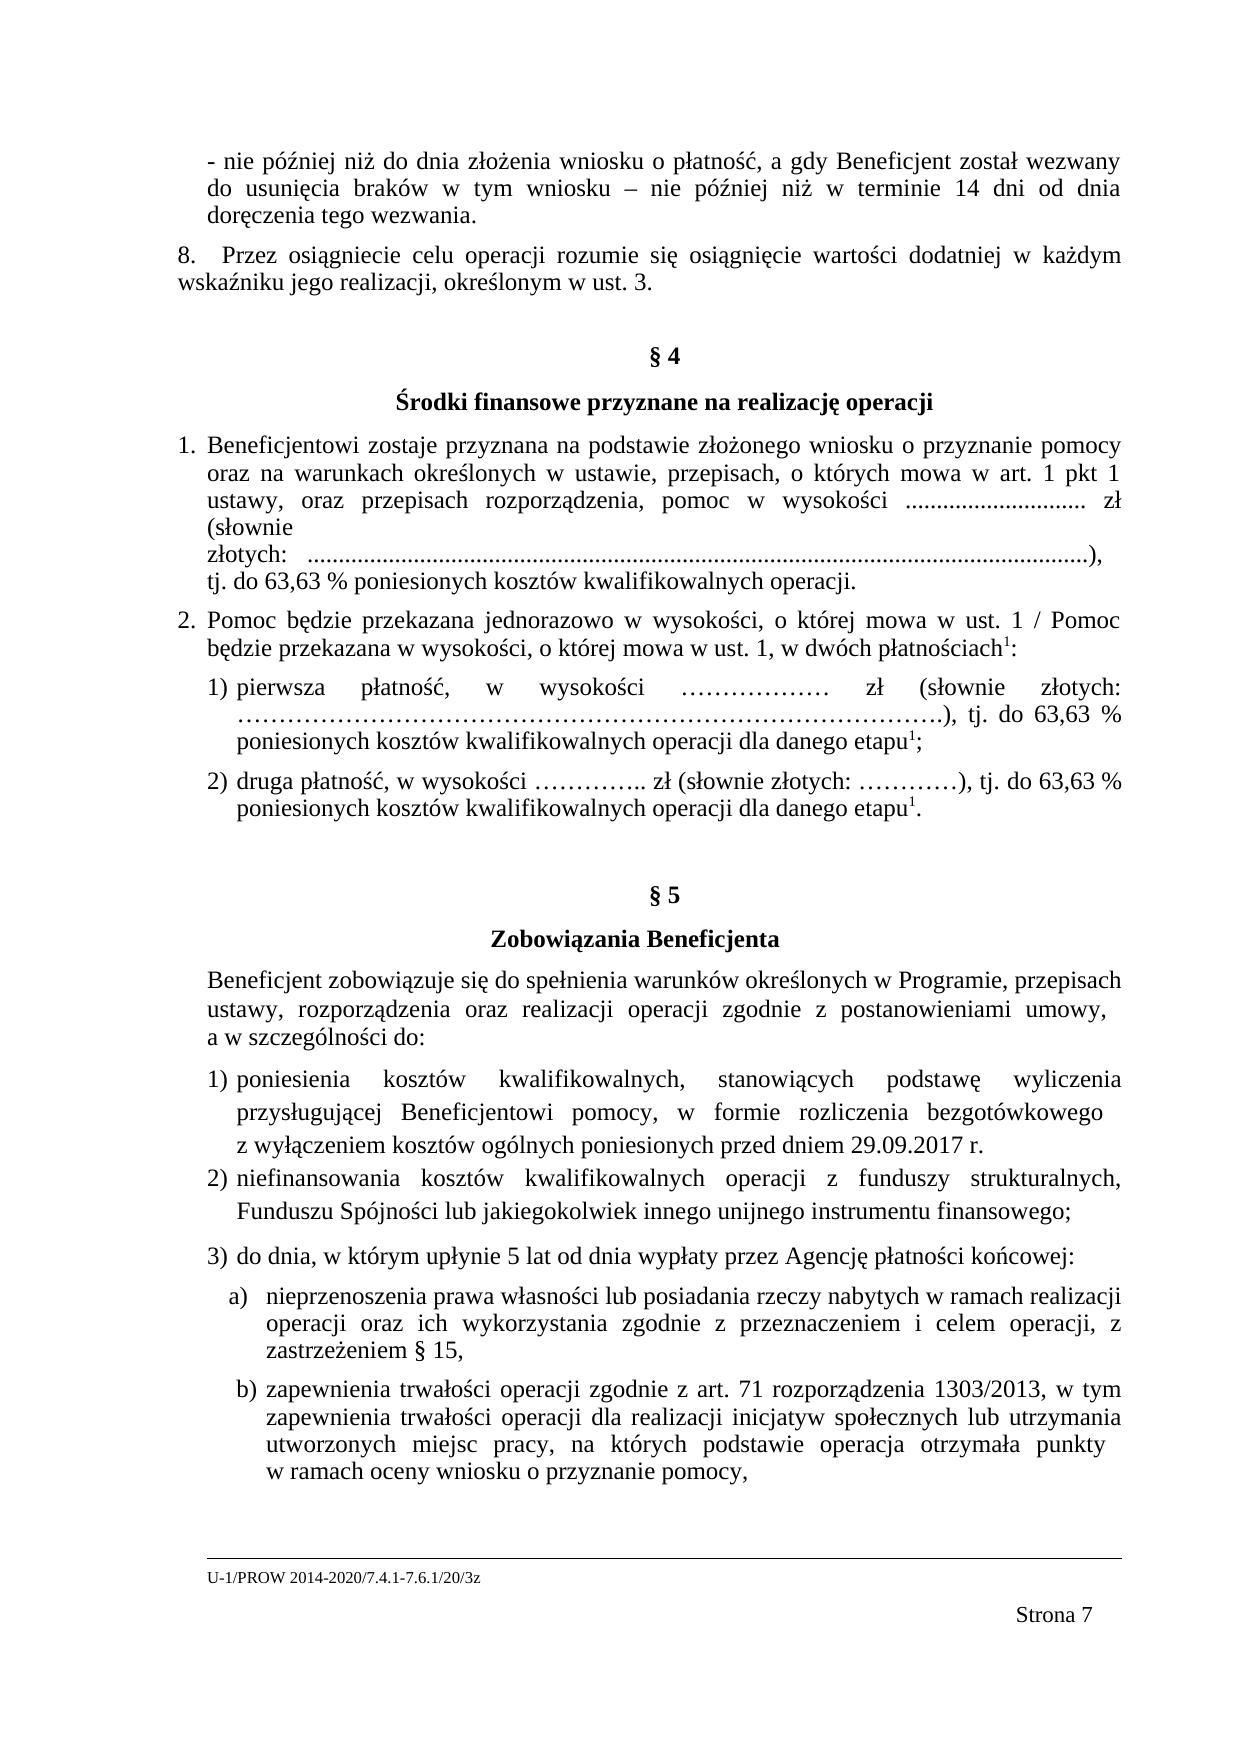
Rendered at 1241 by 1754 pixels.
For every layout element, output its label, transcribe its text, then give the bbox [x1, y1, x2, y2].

list Przez osiągniecie celu operacji rozumie się osiągnięcie wartości dodatniej w każdym wskaźniku jego realizacji, określonym w ust. 3. [177, 241, 1122, 296]
text Zobowiązania Beneficjenta [148, 925, 1122, 952]
list Beneficjentowi zostaje przyznana na podstawie złożonego wniosku o przyznanie pomocy oraz na warunkach określonych w ustawie, przepisach, o których mowa w art. 1 pkt 1 ustawy, oraz przepisach rozporządzenia, pomoc w wysokości ............................. zł (słownie złotych: .............................................................................................................................), tj. do 63,63 % poniesionych kosztów kwalifikowalnych operacji. [177, 432, 1122, 595]
list druga płatność, w wysokości ………….. zł (słownie złotych: …………), tj. do 63,63 % poniesionych kosztów kwalifikowalnych operacji dla danego etapu1. [207, 768, 1122, 822]
list zapewnienia trwałości operacji zgodnie z art. 71 rozporządzenia 1303/2013, w tym zapewnienia trwałości operacji dla realizacji inicjatyw społecznych lub utrzymania utworzonych miejsc pracy, na których podstawie operacja otrzymała punkty w ramach oceny wniosku o przyznanie pomocy, [236, 1376, 1122, 1484]
text Beneficjent zobowiązuje się do spełnienia warunków określonych w Programie, przepisach ustawy, rozporządzenia oraz realizacji operacji zgodnie z postanowieniami umowy, a w szczególności do: [207, 965, 1122, 1051]
list niefinansowania kosztów kwalifikowalnych operacji z funduszy strukturalnych, Funduszu Spójności lub jakiegokolwiek innego unijnego instrumentu finansowego; [207, 1163, 1122, 1224]
text Środki finansowe przyznane na realizację operacji [207, 387, 1122, 415]
text § 4 [207, 341, 1122, 370]
list do dnia, w którym upłynie 5 lat od dnia wypłaty przez Agencję płatności końcowej: [207, 1241, 1122, 1270]
list poniesienia kosztów kwalifikowalnych, stanowiących podstawę wyliczenia przysługującej Beneficjentowi pomocy, w formie rozliczenia bezgotówkowego z wyłączeniem kosztów ogólnych poniesionych przed dniem 29.09.2017 r. [207, 1064, 1122, 1158]
list nieprzenoszenia prawa własności lub posiadania rzeczy nabytych w ramach realizacji operacji oraz ich wykorzystania zgodnie z przeznaczeniem i celem operacji, z zastrzeżeniem § 15, [228, 1282, 1122, 1364]
list pierwsza płatność, w wysokości ……………… zł (słownie złotych: ………………………………………………………………………….), tj. do 63,63 % poniesionych kosztów kwalifikowalnych operacji dla danego etapu1; [207, 674, 1122, 755]
text - nie później niż do dnia złożenia wniosku o płatność, a gdy Beneficjent został wezwany do usunięcia braków w tym wniosku – nie później niż w terminie 14 dni od dnia doręczenia tego wezwania. [207, 148, 1122, 229]
text § 5 [207, 880, 1122, 908]
list Pomoc będzie przekazana jednorazowo w wysokości, o której mowa w ust. 1 / Pomoc będzie przekazana w wysokości, o której mowa w ust. 1, w dwóch płatnościach1: [177, 607, 1122, 661]
